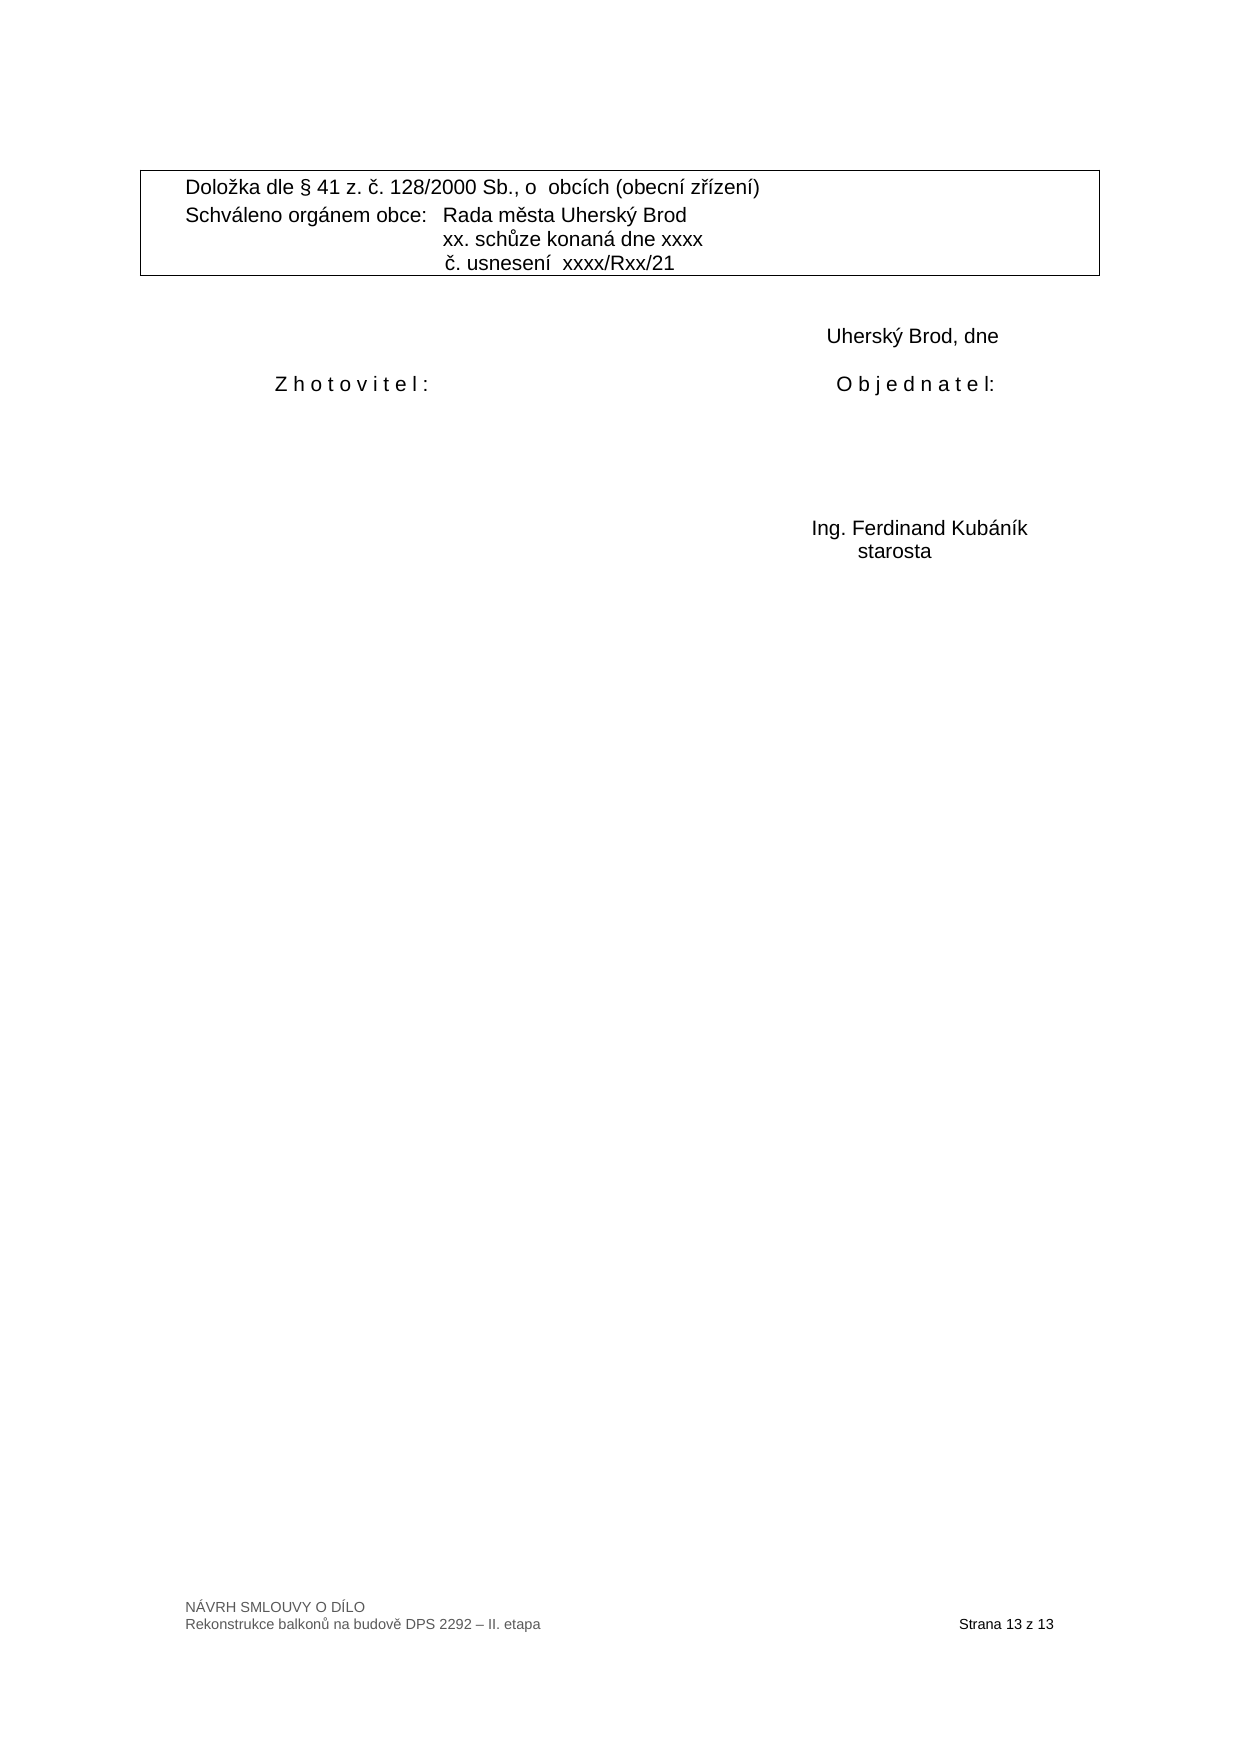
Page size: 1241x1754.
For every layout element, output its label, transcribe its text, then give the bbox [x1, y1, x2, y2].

table_cell xx. schůze konaná dne xxxx č. usnesení xxxx/Rxx/21 [141, 227, 1099, 275]
table_cell Schváleno orgánem obce: Rada města Uherský Brod [141, 203, 1099, 227]
text Z h o t o v i t e l : O b j e d n a t e l: [185, 372, 1093, 396]
text starosta [185, 539, 1093, 563]
text Ing. Ferdinand Kubáník [185, 515, 1093, 539]
table_header Doložka dle § 41 z. č. 128/2000 Sb., o obcích (obecní zřízení) [141, 171, 1099, 203]
text Uherský Brod, dne [185, 324, 1093, 348]
